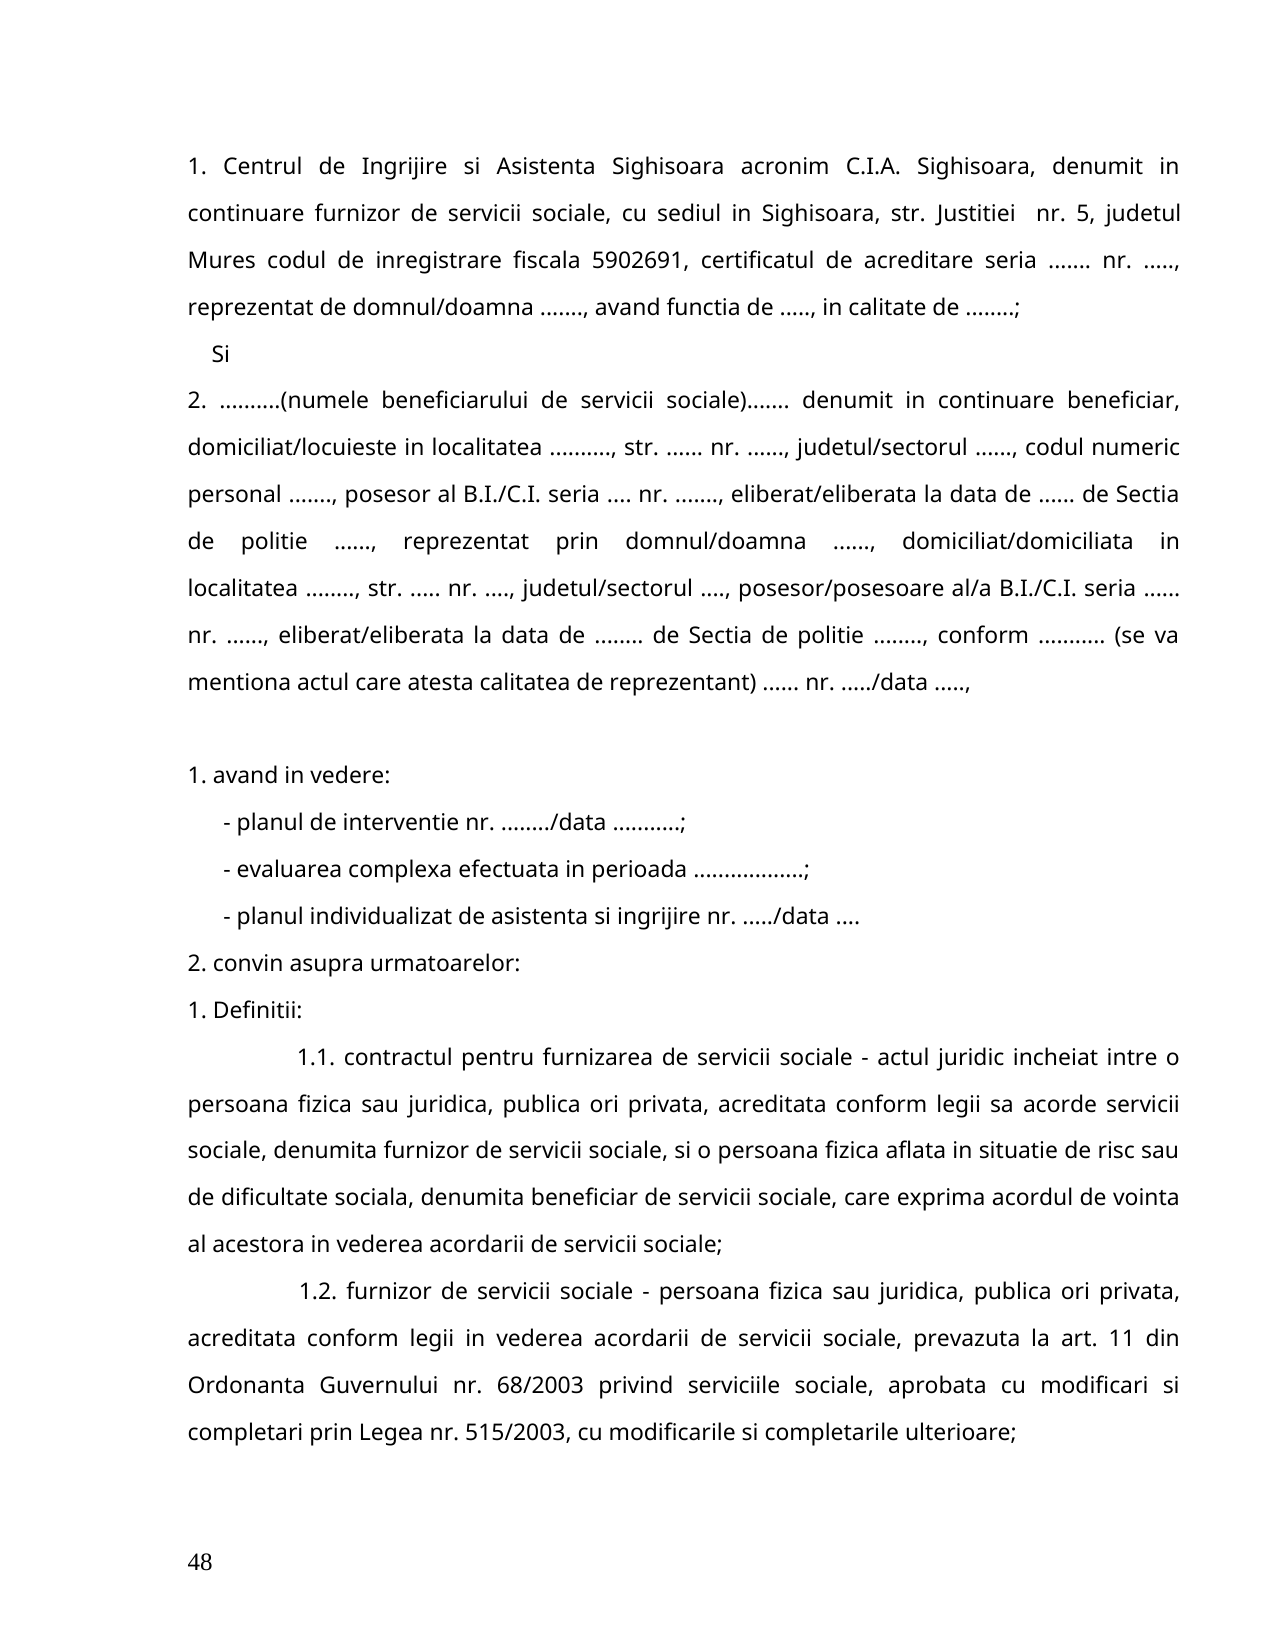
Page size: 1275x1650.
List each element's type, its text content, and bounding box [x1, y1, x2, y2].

text 1.1. contractul pentru furnizarea de servicii sociale - actul juridic incheiat intre o persoana fizica sau juridica, publica ori privata, acreditata conform legii sa acorde servicii sociale, denumita furnizor de servicii sociale, si o persoana fizica aflata in situatie de risc sau de dificultate sociala, denumita beneficiar de servicii sociale, care exprima acordul de vointa al acestora in vederea acordarii de servicii sociale; [187, 1041, 1181, 1259]
text - evaluarea complexa efectuata in perioada ..................; [187, 853, 1181, 884]
text 1. Definitii: [187, 994, 1181, 1025]
text Si [187, 337, 1181, 369]
text 1.2. furnizor de servicii sociale - persoana fizica sau juridica, publica ori privata, acreditata conform legii in vederea acordarii de servicii sociale, prevazuta la art. 11 din Ordonanta Guvernului nr. 68/2003 privind serviciile sociale, aprobata cu modificari si completari prin Legea nr. 515/2003, cu modificarile si completarile ulterioare; [187, 1275, 1181, 1447]
text 1. avand in vedere: [187, 759, 1181, 791]
text - planul de interventie nr. ......../data ...........; [187, 806, 1181, 837]
text 2. convin asupra urmatoarelor: [187, 947, 1181, 978]
text - planul individualizat de asistenta si ingrijire nr. ...../data .... [187, 900, 1181, 931]
text 2. ..........(numele beneficiarului de servicii sociale)....... denumit in continuare beneficiar, domiciliat/locuieste in localitatea .........., str. ...... nr. ......, judetul/sectorul ......, codul numeric personal ......., posesor al B.I./C.I. seria .... nr. ......., eliberat/eliberata la data de ...... de Sectia de politie ......, reprezentat prin domnul/doamna ......, domiciliat/domiciliata in localitatea ........, str. ..... nr. ...., judetul/sectorul ...., posesor/posesoare al/a B.I./C.I. seria ...... nr. ......, eliberat/eliberata la data de ........ de Sectia de politie ........, conform ........... (se va mentiona actul care atesta calitatea de reprezentant) ...... nr. ...../data ....., [187, 384, 1181, 697]
text 1. Centrul de Ingrijire si Asistenta Sighisoara acronim C.I.A. Sighisoara, denumit in continuare furnizor de servicii sociale, cu sediul in Sighisoara, str. Justitiei nr. 5, judetul Mures codul de inregistrare fiscala 5902691, certificatul de acreditare seria ....... nr. ....., reprezentat de domnul/doamna ......., avand functia de ....., in calitate de ........; [187, 150, 1181, 322]
